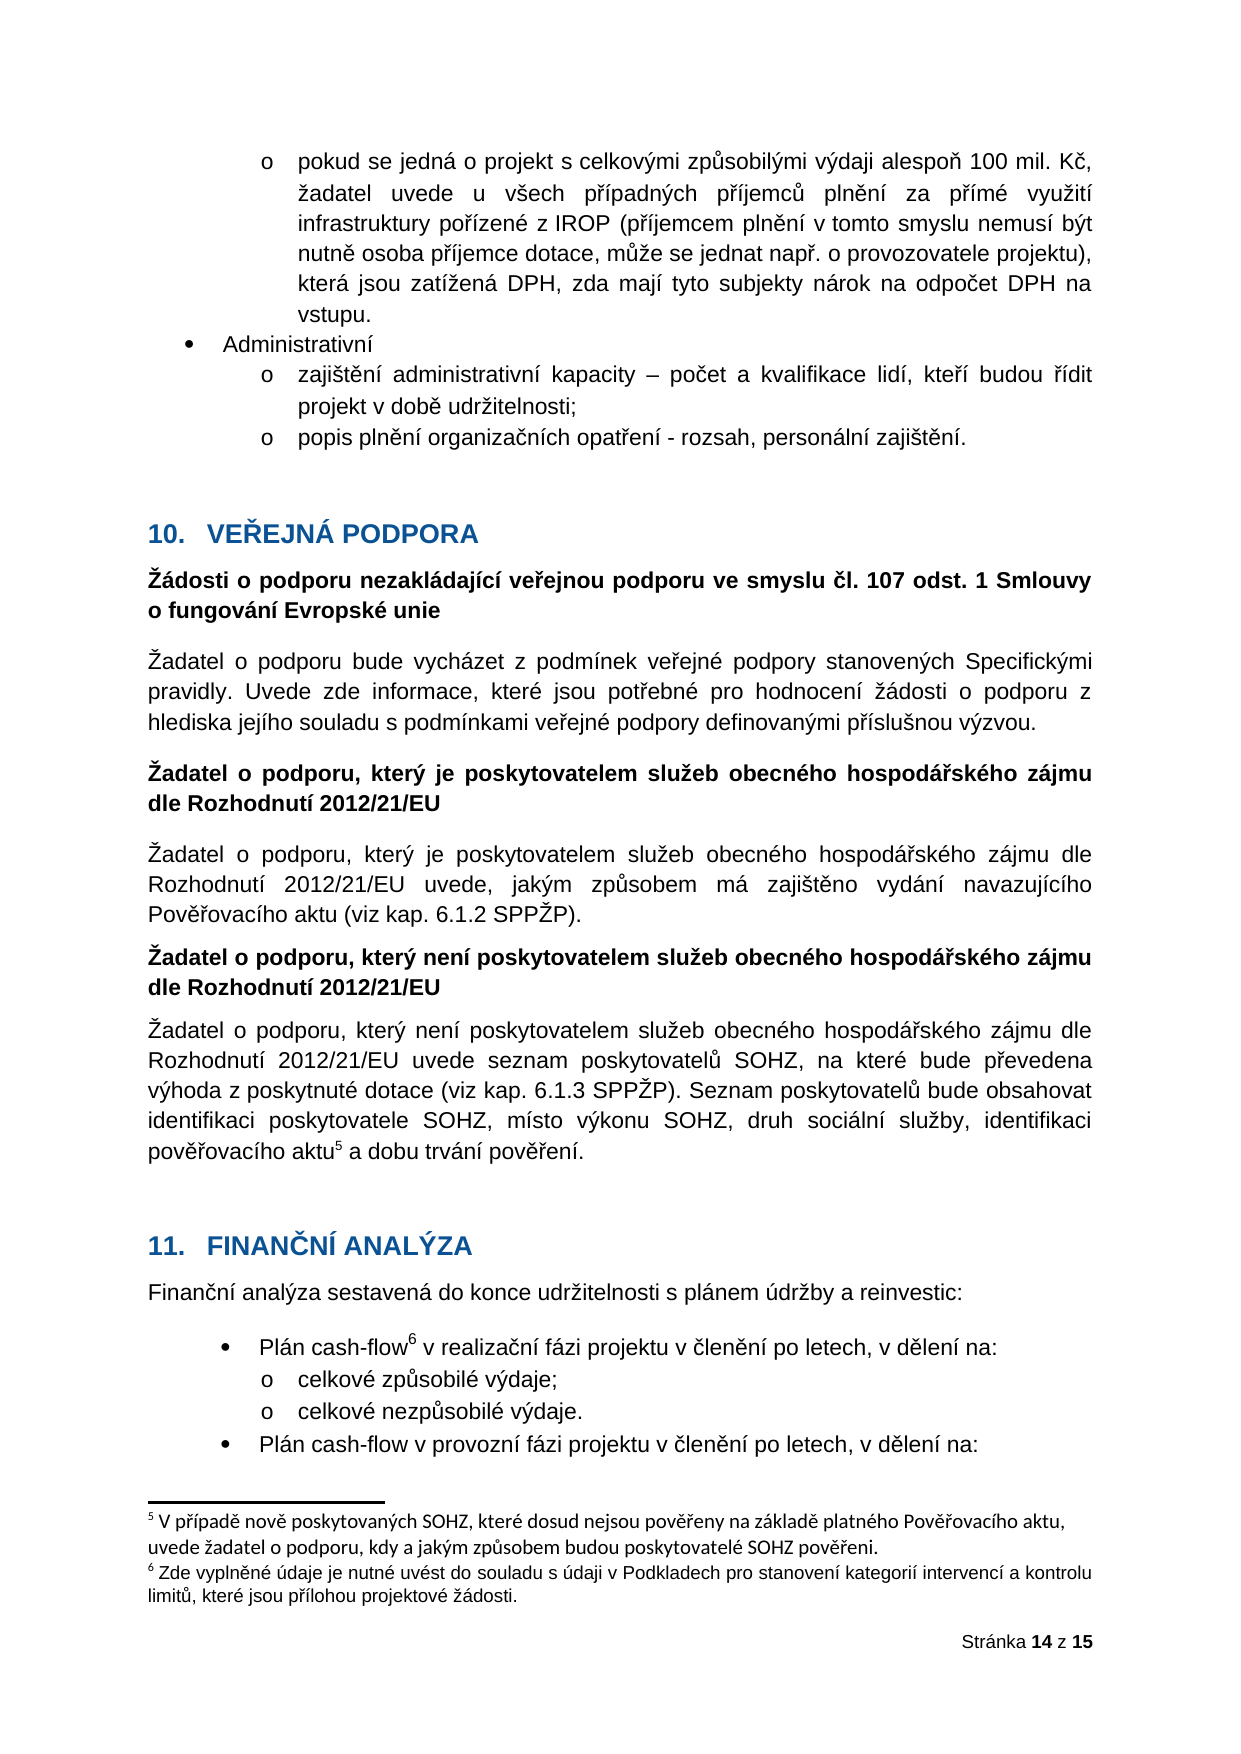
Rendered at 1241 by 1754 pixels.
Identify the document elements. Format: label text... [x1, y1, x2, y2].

text Žadatel o podporu, který je poskytovatelem služeb obecného hospodářského zájmu dle Rozhodnutí 2012/21/EU [148, 759, 1093, 816]
text Žadatel o podporu, který je poskytovatelem služeb obecného hospodářského zájmu dle Rozhodnutí 2012/21/EU uvede, jakým způsobem má zajištěno vydání navazujícího Pověřovacího aktu (viz kap. 6.1.2 SPPŽP). [148, 841, 1093, 928]
subtitle Finanční analýza [148, 1230, 1093, 1262]
list zajištění administrativní kapacity – počet a kvalifikace lidí, kteří budou řídit projekt v době udržitelnosti; [260, 361, 1093, 419]
text Žadatel o podporu, který není poskytovatelem služeb obecného hospodářského zájmu dle Rozhodnutí 2012/21/EU uvede seznam poskytovatelů SOHZ, na které bude převedena výhoda z poskytnuté dotace (viz kap. 6.1.3 SPPŽP). Seznam poskytovatelů bude obsahovat identifikaci poskytovatele SOHZ, místo výkonu SOHZ, druh sociální služby, identifikaci pověřovacího aktu a dobu trvání pověření. [148, 1017, 1093, 1164]
text Žadatel o podporu, který není poskytovatelem služeb obecného hospodářského zájmu dle Rozhodnutí 2012/21/EU [148, 944, 1093, 1001]
subtitle Veřejná podpora [148, 518, 1093, 550]
list pokud se jedná o projekt s celkovými způsobilými výdaji alespoň 100 mil. Kč, žadatel uvede u všech případných příjemců plnění za přímé využití infrastruktury pořízené z IROP (příjemcem plnění v tomto smyslu nemusí být nutně osoba příjemce dotace, může se jednat např. o provozovatele projektu), která jsou zatížená DPH, zda mají tyto subjekty nárok na odpočet DPH na vstupu. [260, 148, 1093, 327]
list celkové způsobilé výdaje; [260, 1366, 1093, 1394]
text Žadatel o podporu bude vycházet z podmínek veřejné podpory stanovených Specifickými pravidly. Uvede zde informace, které jsou potřebné pro hodnocení žádosti o podporu z hlediska jejího souladu s podmínkami veřejné podpory definovanými příslušnou výzvou. [148, 648, 1093, 735]
list Plán cash-flow v realizační fázi projektu v členění po letech, v dělení na: [221, 1330, 1093, 1361]
list popis plnění organizačních opatření - rozsah, personální zajištění. [260, 423, 1093, 452]
list Administrativní [185, 331, 1093, 357]
text Žádosti o podporu nezakládající veřejnou podporu ve smyslu čl. 107 odst. 1 Smlouvy o fungování Evropské unie [148, 567, 1093, 623]
text Finanční analýza sestavená do konce udržitelnosti s plánem údržby a reinvestic: [148, 1279, 1093, 1305]
list Plán cash-flow v provozní fázi projektu v členění po letech, v dělení na: [221, 1431, 1093, 1457]
list celkové nezpůsobilé výdaje. [260, 1398, 1093, 1427]
